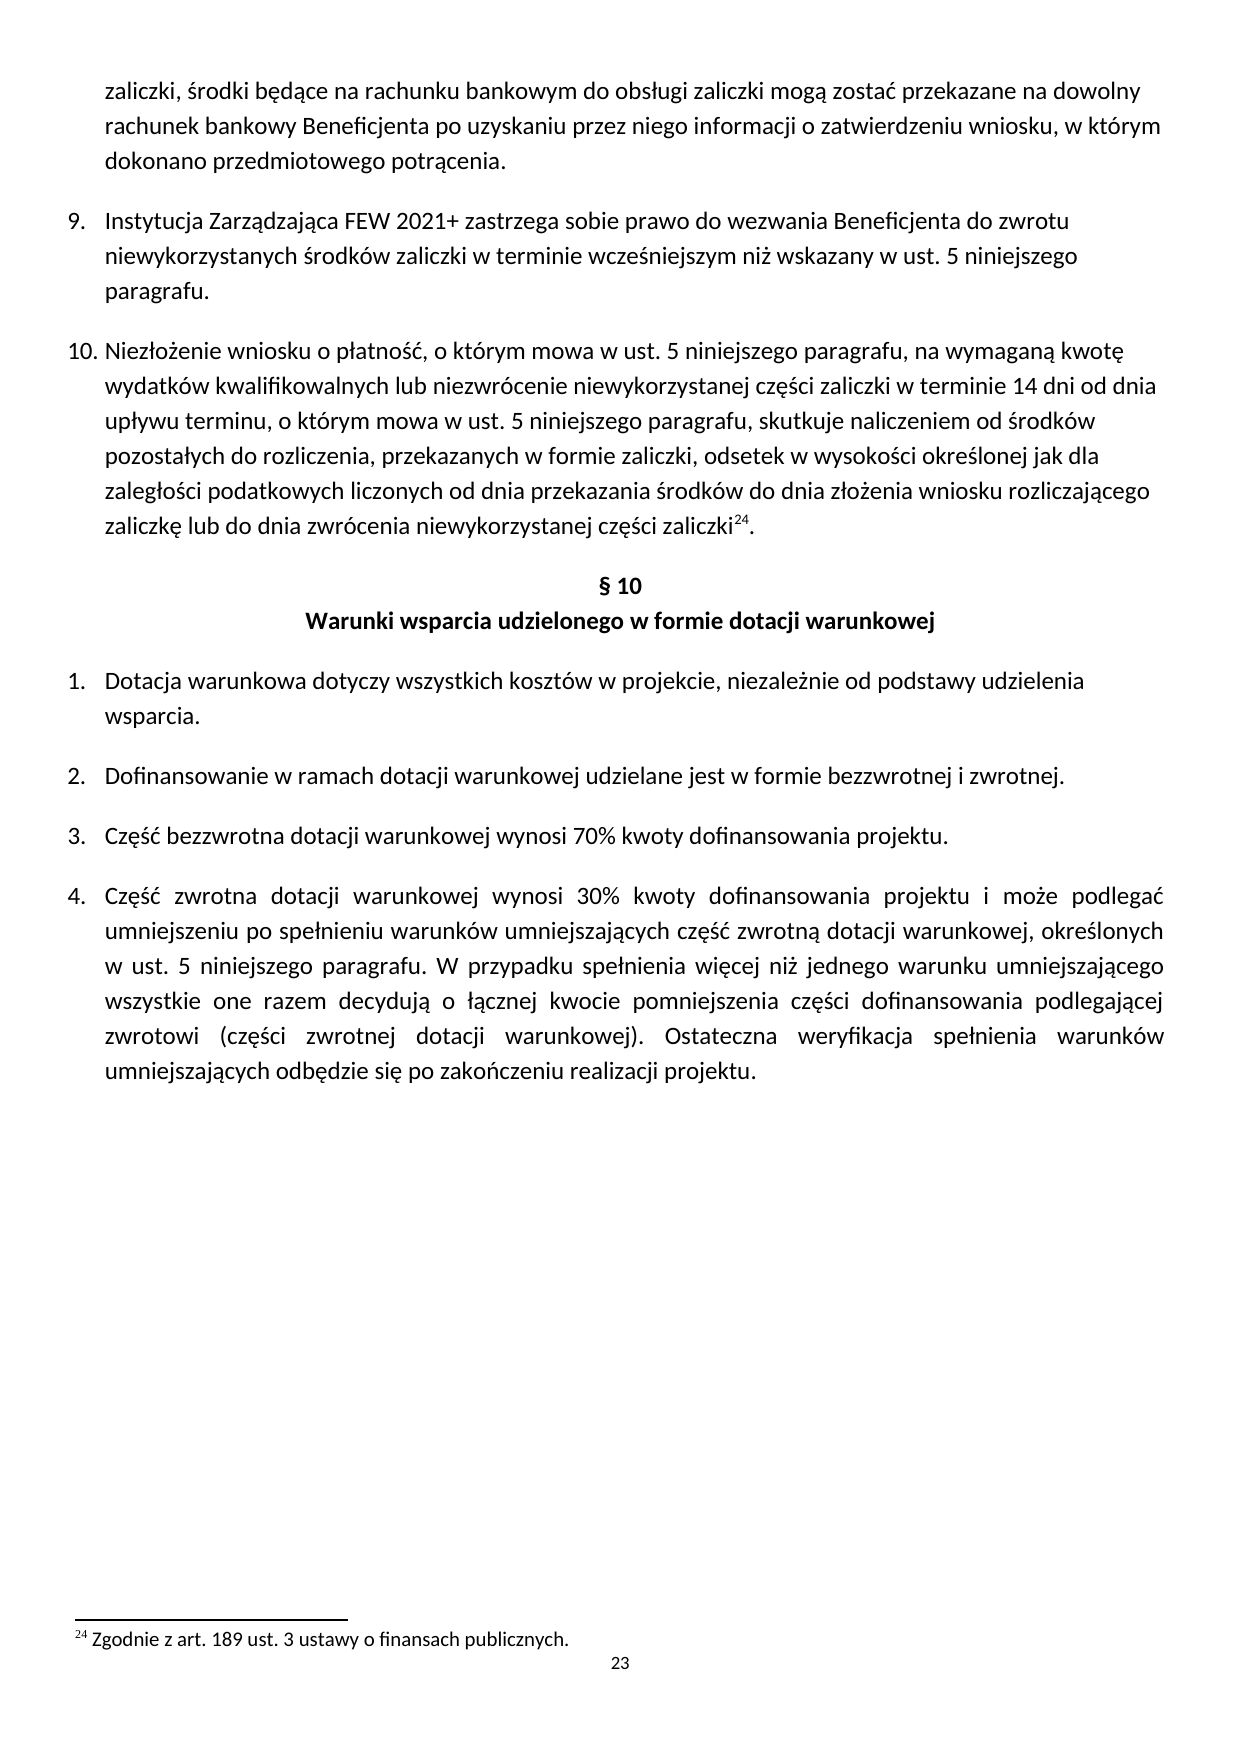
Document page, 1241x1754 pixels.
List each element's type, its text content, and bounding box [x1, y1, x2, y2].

list Część zwrotna dotacji warunkowej wynosi 30% kwoty dofinansowania projektu i może podlegać umniejszeniu po spełnieniu warunków umniejszających część zwrotną dotacji warunkowej, określonych w ust. 5 niniejszego paragrafu. W przypadku spełnienia więcej niż jednego warunku umniejszającego wszystkie one razem decydują o łącznej kwocie pomniejszenia części dofinansowania podlegającej zwrotowi (części zwrotnej dotacji warunkowej). Ostateczna weryfikacja spełnienia warunków umniejszających odbędzie się po zakończeniu realizacji projektu. [67, 880, 1165, 1086]
list Część bezzwrotna dotacji warunkowej wynosi 70% kwoty dofinansowania projektu. [67, 820, 1165, 851]
list Dofinansowanie w ramach dotacji warunkowej udzielane jest w formie bezzwrotnej i zwrotnej. [67, 760, 1165, 791]
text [67, 75, 1165, 176]
subtitle Warunki wsparcia udzielonego w formie dotacji warunkowej [75, 605, 1165, 636]
list Dotacja warunkowa dotyczy wszystkich kosztów w projekcie, niezależnie od podstawy udzielenia wsparcia. [67, 665, 1165, 731]
text Instytucja Zarządzająca FEW 2021+ zastrzega sobie prawo do wezwania Beneficjenta do zwrotu niewykorzystanych środków zaliczki w terminie wcześniejszym niż wskazany w ust. 5 niniejszego paragrafu. [67, 205, 1165, 306]
text Niezłożenie wniosku o płatność, o którym mowa w ust. 5 niniejszego paragrafu, na wymaganą kwotę wydatków kwalifikowalnych lub niezwrócenie niewykorzystanej części zaliczki w terminie 14 dni od dnia upływu terminu, o którym mowa w ust. 5 niniejszego paragrafu, skutkuje naliczeniem od środków pozostałych do rozliczenia, przekazanych w formie zaliczki, odsetek w wysokości określonej jak dla zaległości podatkowych liczonych od dnia przekazania środków do dnia złożenia wniosku rozliczającego zaliczkę lub do dnia zwrócenia niewykorzystanej części zaliczki. [67, 335, 1165, 541]
subtitle § 10 [75, 570, 1165, 601]
